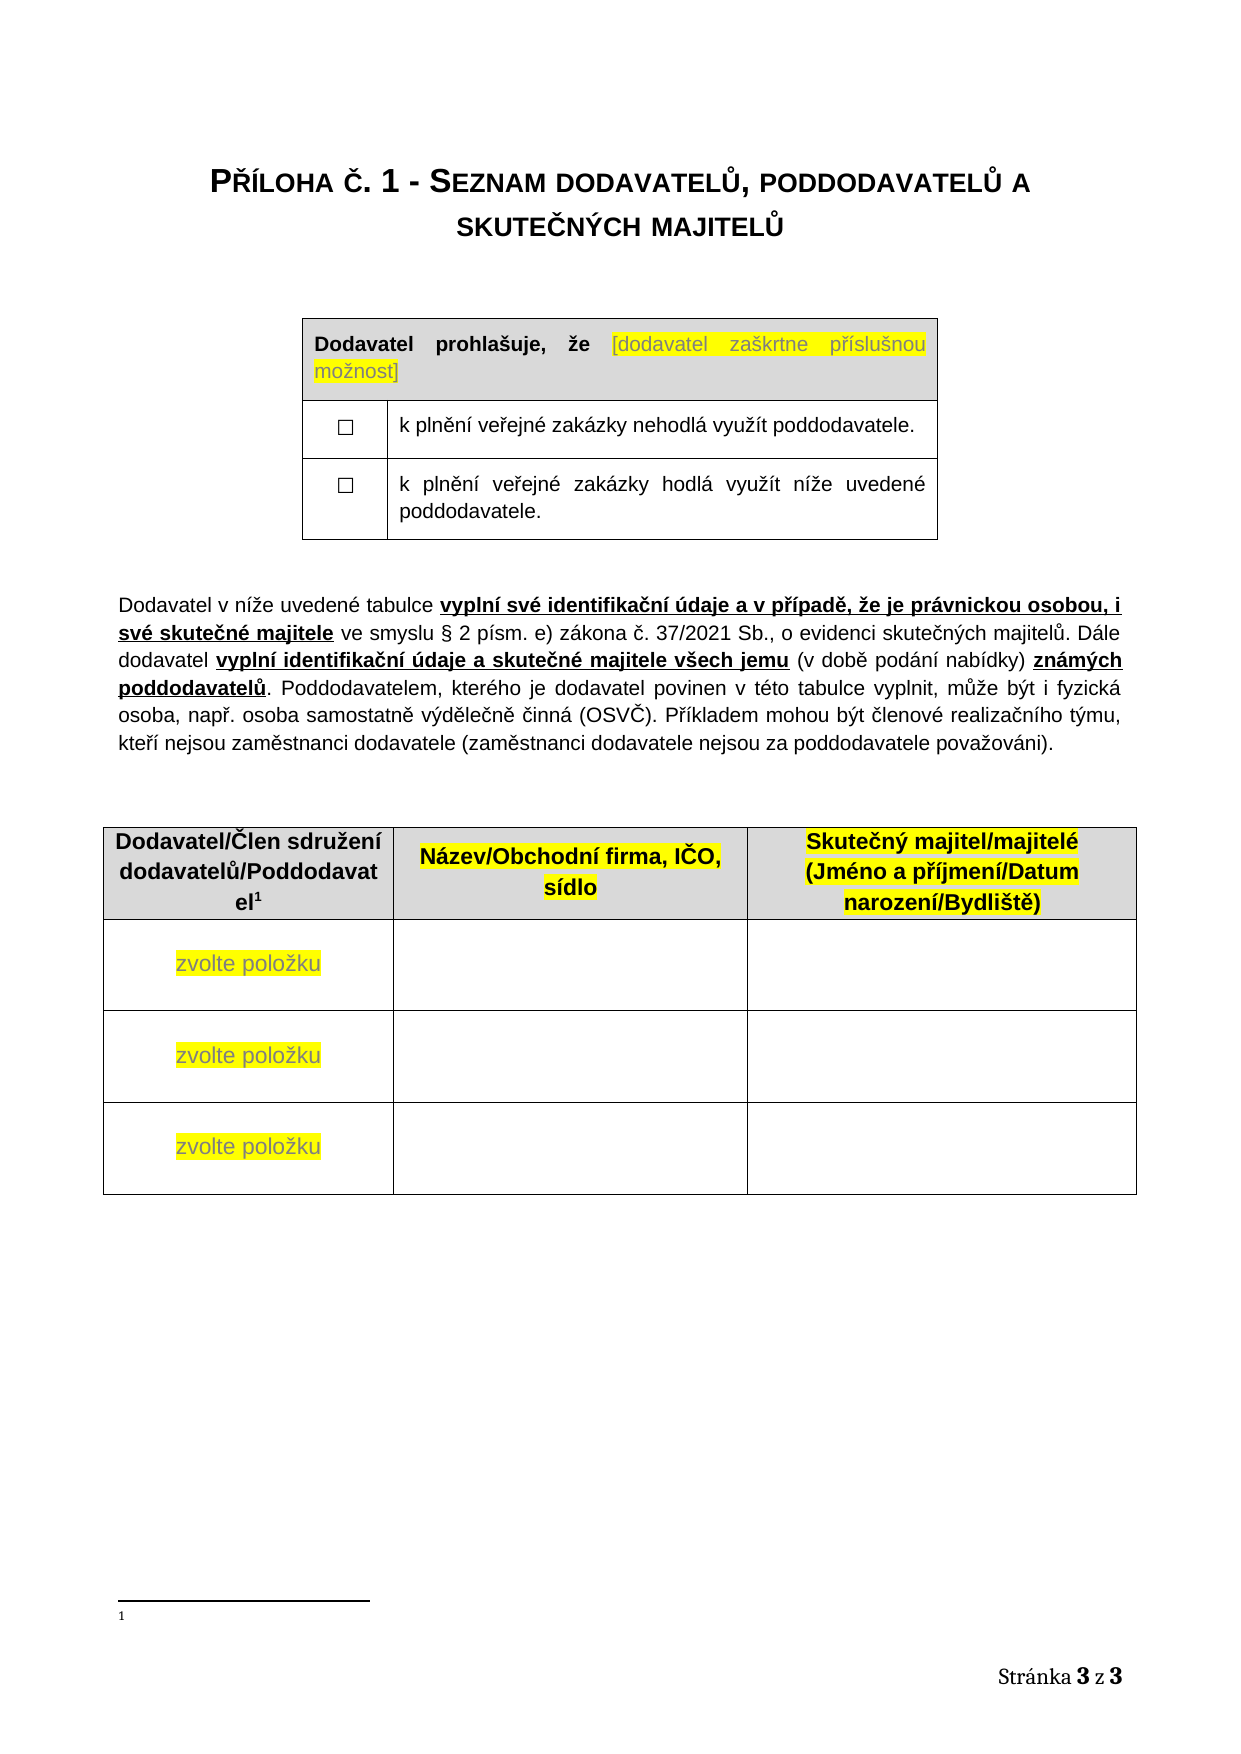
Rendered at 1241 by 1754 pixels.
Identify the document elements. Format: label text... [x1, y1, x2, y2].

table_cell [104, 920, 393, 1010]
table_cell [104, 1011, 393, 1102]
table_cell k plnění veřejné zakázky hodlá využít níže uvedené poddodavatele. [388, 459, 937, 539]
table_cell k plnění veřejné zakázky nehodlá využít poddodavatele. [388, 401, 937, 458]
text Dodavatel v níže uvedené tabulce vyplní své identifikační údaje a v případě, že je právnickou osobou, i své skutečné majitele ve smyslu § 2 písm. e) zákona č. 37/2021 Sb., o evidenci skutečných majitelů. Dále dodavatel vyplní identifikační údaje a skutečné majitele všech jemu (v době podání nabídky) známých poddodavatelů. Poddodavatelem, kterého je dodavatel povinen v této tabulce vyplnit, může být i fyzická osoba, např. osoba samostatně výdělečně činná (OSVČ). Příkladem mohou být členové realizačního týmu, kteří nejsou zaměstnanci dodavatele (zaměstnanci dodavatele nejsou za poddodavatele považováni). [118, 593, 1122, 754]
table_cell [748, 920, 1136, 1010]
table_cell [394, 920, 747, 1010]
table_header Název/Obchodní firma, IČO, sídlo [394, 828, 747, 919]
table_cell [394, 1011, 747, 1102]
table_header Skutečný majitel/majitelé (Jméno a příjmení/Datum narození/Bydliště) [748, 828, 1136, 919]
table_header Dodavatel/Člen sdružení dodavatelů/Poddodavatel [104, 828, 393, 919]
table_cell [748, 1011, 1136, 1102]
table_header Dodavatel prohlašuje, že [dodavatel zaškrtne příslušnou možnost] [303, 319, 937, 400]
table_cell [394, 1103, 747, 1194]
text Příloha č. 1 - Seznam dodavatelů, poddodavatelů a skutečných majitelů [118, 161, 1122, 243]
table_cell [748, 1103, 1136, 1194]
table_cell [104, 1103, 393, 1194]
